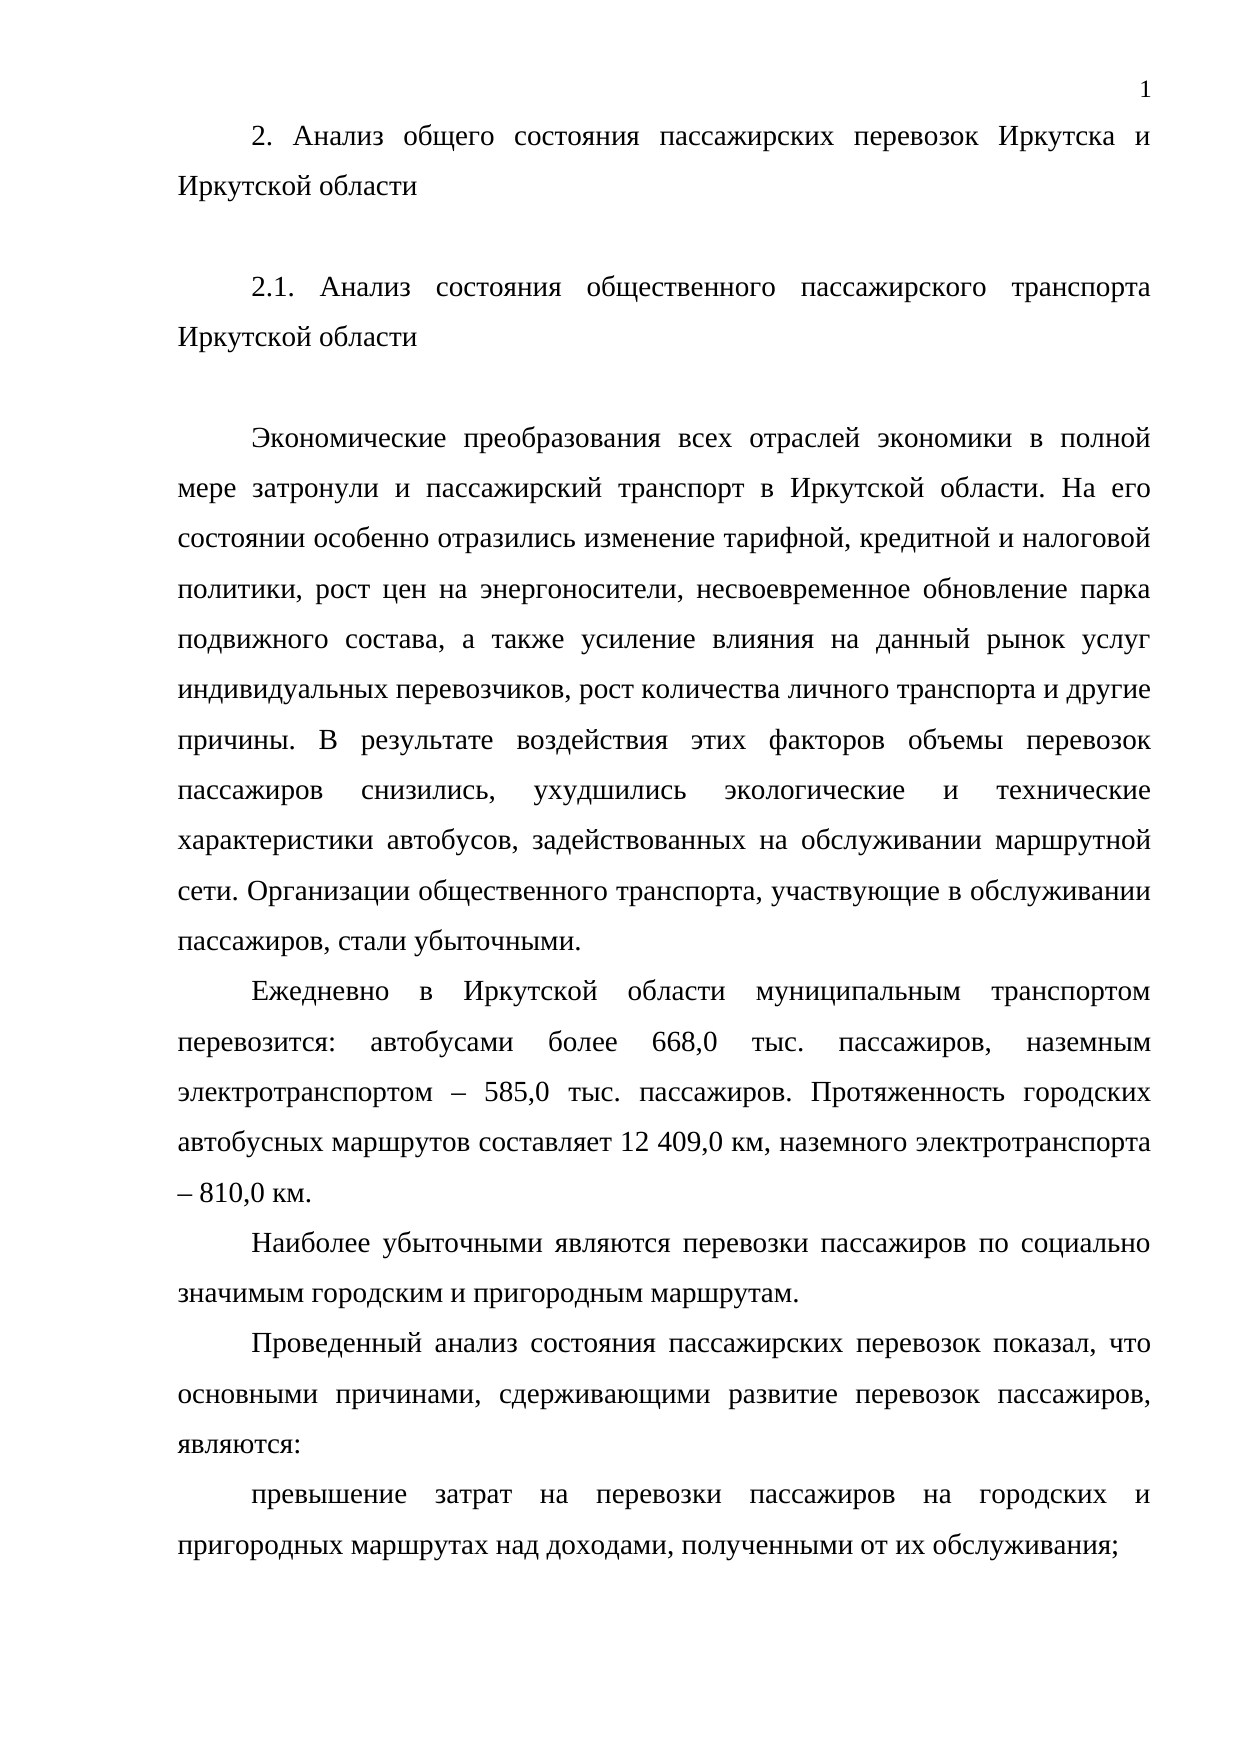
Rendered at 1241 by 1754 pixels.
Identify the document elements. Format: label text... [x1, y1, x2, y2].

text 2.1. Анализ состояния общественного пассажирского транспорта Иркутской области [177, 269, 1152, 353]
text Наиболее убыточными являются перевозки пассажиров по социально значимым городским и пригородным маршрутам. [177, 1225, 1152, 1309]
text Проведенный анализ состояния пассажирских перевозок показал, что основными причинами, сдерживающими развитие перевозок пассажиров, являются: [177, 1326, 1152, 1460]
text Ежедневно в Иркутской области муниципальным транспортом перевозится: автобусами более 668,0 тыс. пассажиров, наземным электротранспортом – 585,0 тыс. пассажиров. Протяженность городских автобусных маршрутов составляет , наземного электротранспорта – . [177, 973, 1152, 1208]
text превышение затрат на перевозки пассажиров на городских и пригородных маршрутах над доходами, полученными от их обслуживания; [177, 1477, 1152, 1560]
text 2. Анализ общего состояния пассажирских перевозок Иркутска и Иркутской области [177, 118, 1152, 202]
text Экономические преобразования всех отраслей экономики в полной мере затронули и пассажирский транспорт в Иркутской области. На его состоянии особенно отразились изменение тарифной, кредитной и налоговой политики, рост цен на энергоносители, несвоевременное обновление парка подвижного состава, а также усиление влияния на данный рынок услуг индивидуальных перевозчиков, рост количества личного транспорта и другие причины. В результате воздействия этих факторов объемы перевозок пассажиров снизились, ухудшились экологические и технические характеристики автобусов, задействованных на обслуживании маршрутной сети. Организации общественного транспорта, участвующие в обслуживании пассажиров, стали убыточными. [177, 420, 1152, 957]
